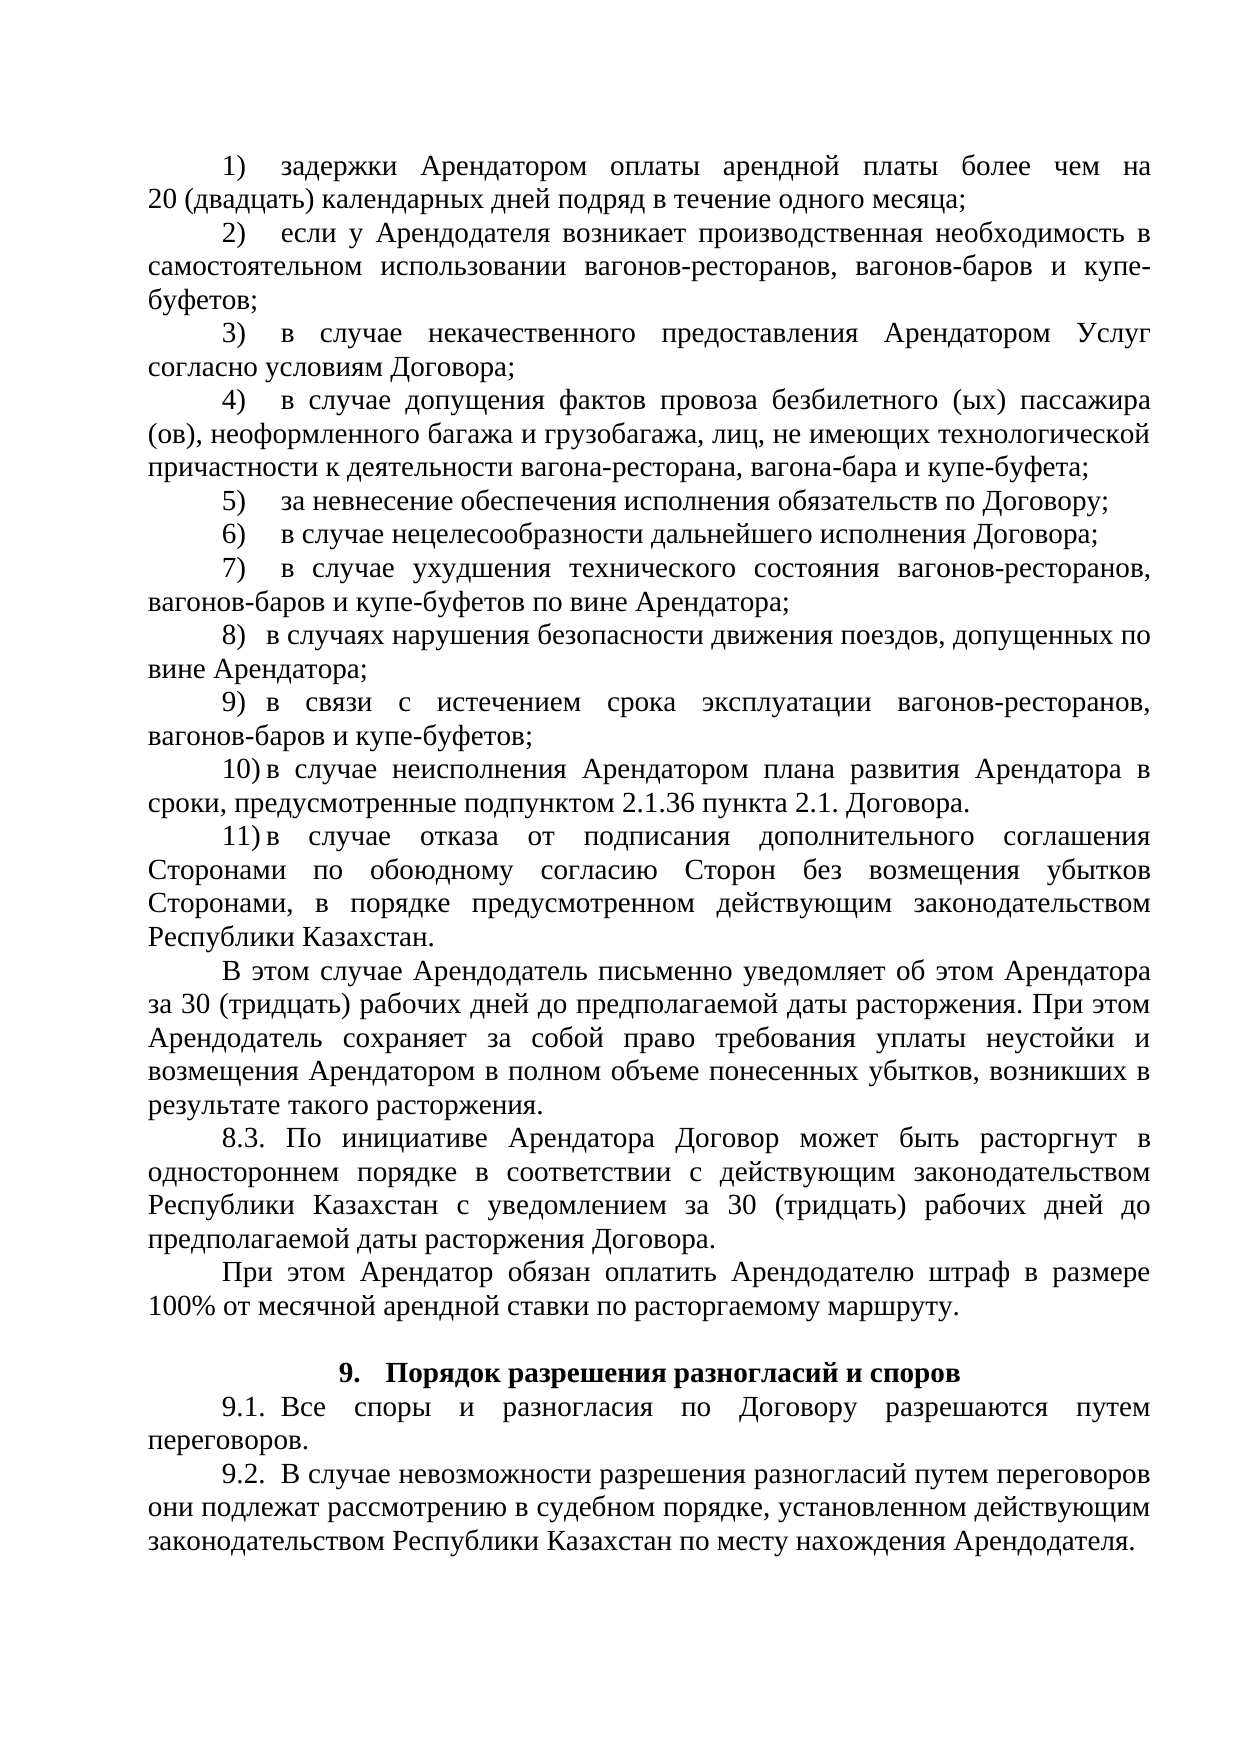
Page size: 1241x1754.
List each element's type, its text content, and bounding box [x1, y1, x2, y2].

text При этом Арендатор обязан оплатить Арендодателю штраф в размере 100% от месячной арендной ставки по расторгаемому маршруту. [148, 1254, 1152, 1322]
list за невнесение обеспечения исполнения обязательств по Договору; [148, 483, 1152, 517]
list в случаях нарушения безопасности движения поездов, допущенных по вине Арендатора; [148, 617, 1152, 684]
list Все споры и разногласия по Договору разрешаются путем переговоров. [148, 1389, 1152, 1456]
text 8.3. По инициативе Арендатора Договор может быть расторгнут в одностороннем порядке в соответствии с действующим законодательством Республики Казахстан с уведомлением за 30 (тридцать) рабочих дней до предполагаемой даты расторжения Договора. [148, 1120, 1152, 1254]
text В этом случае Арендодатель письменно уведомляет об этом Арендатора за 30 (тридцать) рабочих дней до предполагаемой даты расторжения. При этом Арендодатель сохраняет за собой право требования уплаты неустойки и возмещения Арендатором в полном объеме понесенных убытков, возникших в результате такого расторжения. [148, 953, 1152, 1120]
list задержки Арендатором оплаты арендной платы более чем на 20 (двадцать) календарных дней подряд в течение одного месяца; [148, 148, 1152, 215]
list в случае нецелесообразности дальнейшего исполнения Договора; [148, 517, 1152, 550]
list если у Арендодателя возникает производственная необходимость в самостоятельном использовании вагонов-ресторанов, вагонов-баров и купе-буфетов; [148, 215, 1152, 315]
list В случае невозможности разрешения разногласий путем переговоров они подлежат рассмотрению в судебном порядке, установленном действующим законодательством Республики Казахстан по месту нахождения Арендодателя. [148, 1456, 1152, 1556]
list Порядок разрешения разногласий и споров [148, 1355, 1152, 1389]
list в связи с истечением срока эксплуатации вагонов-ресторанов, вагонов-баров и купе-буфетов; [148, 684, 1152, 751]
list в случае некачественного предоставления Арендатором Услуг согласно условиям Договора; [148, 315, 1152, 382]
list в случае ухудшения технического состояния вагонов-ресторанов, вагонов-баров и купе-буфетов по вине Арендатора; [148, 550, 1152, 617]
list в случае отказа от подписания дополнительного соглашения Сторонами по обоюдному согласию Сторон без возмещения убытков Сторонами, в порядке предусмотренном действующим законодательством Республики Казахстан. [148, 818, 1152, 953]
list в случае неисполнения Арендатором плана развития Арендатора в сроки, предусмотренные подпунктом 2.1.36 пункта 2.1. Договора. [148, 751, 1152, 818]
list в случае допущения фактов провоза безбилетного (ых) пассажира (ов), неоформленного багажа и грузобагажа, лиц, не имеющих технологической причастности к деятельности вагона-ресторана, вагона-бара и купе-буфета; [148, 382, 1152, 483]
